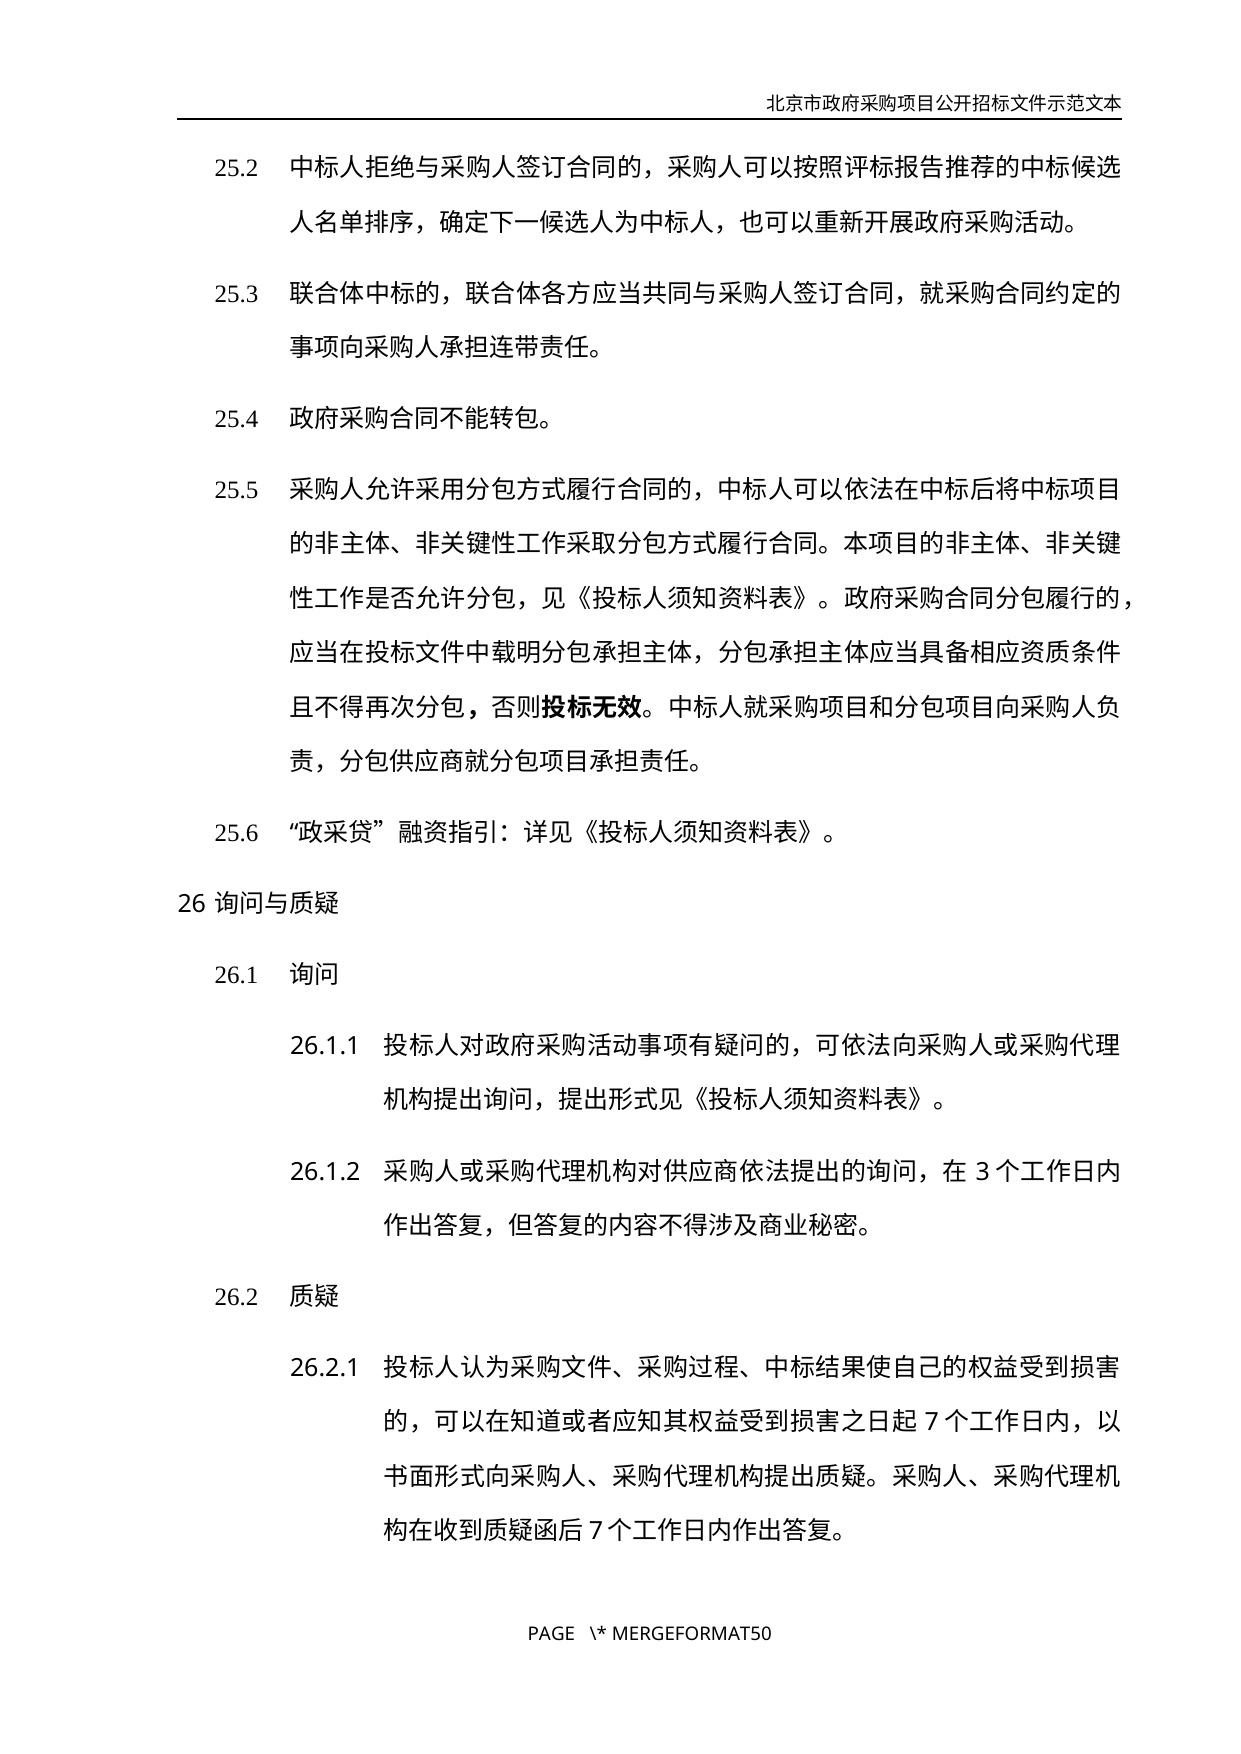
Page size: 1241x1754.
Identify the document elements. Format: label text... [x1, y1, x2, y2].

list “政采贷”融资指引：详见《投标人须知资料表》。 [214, 812, 1122, 849]
list 中标人拒绝与采购人签订合同的，采购人可以按照评标报告推荐的中标候选人名单排序，确定下一候选人为中标人，也可以重新开展政府采购活动。 [214, 148, 1122, 238]
list 联合体中标的，联合体各方应当共同与采购人签订合同，就采购合同约定的事项向采购人承担连带责任。 [214, 273, 1122, 364]
list 询问与质疑 [177, 883, 1122, 920]
list 询问 [214, 954, 1122, 991]
list 质疑 [214, 1276, 1122, 1313]
list 投标人认为采购文件、采购过程、中标结果使自己的权益受到损害的，可以在知道或者应知其权益受到损害之日起7个工作日内，以书面形式向采购人、采购代理机构提出质疑。采购人、采购代理机构在收到质疑函后7个工作日内作出答复。 [290, 1347, 1122, 1547]
list 采购人允许采用分包方式履行合同的，中标人可以依法在中标后将中标项目的非主体、非关键性工作采取分包方式履行合同。本项目的非主体、非关键性工作是否允许分包，见《投标人须知资料表》。政府采购合同分包履行的，应当在投标文件中载明分包承担主体，分包承担主体应当具备相应资质条件且不得再次分包，否则投标无效。中标人就采购项目和分包项目向采购人负责，分包供应商就分包项目承担责任。 [214, 469, 1122, 778]
list 采购人或采购代理机构对供应商依法提出的询问，在3个工作日内作出答复，但答复的内容不得涉及商业秘密。 [290, 1151, 1122, 1242]
list 政府采购合同不能转包。 [214, 398, 1122, 435]
list 投标人对政府采购活动事项有疑问的，可依法向采购人或采购代理机构提出询问，提出形式见《投标人须知资料表》。 [290, 1026, 1122, 1116]
